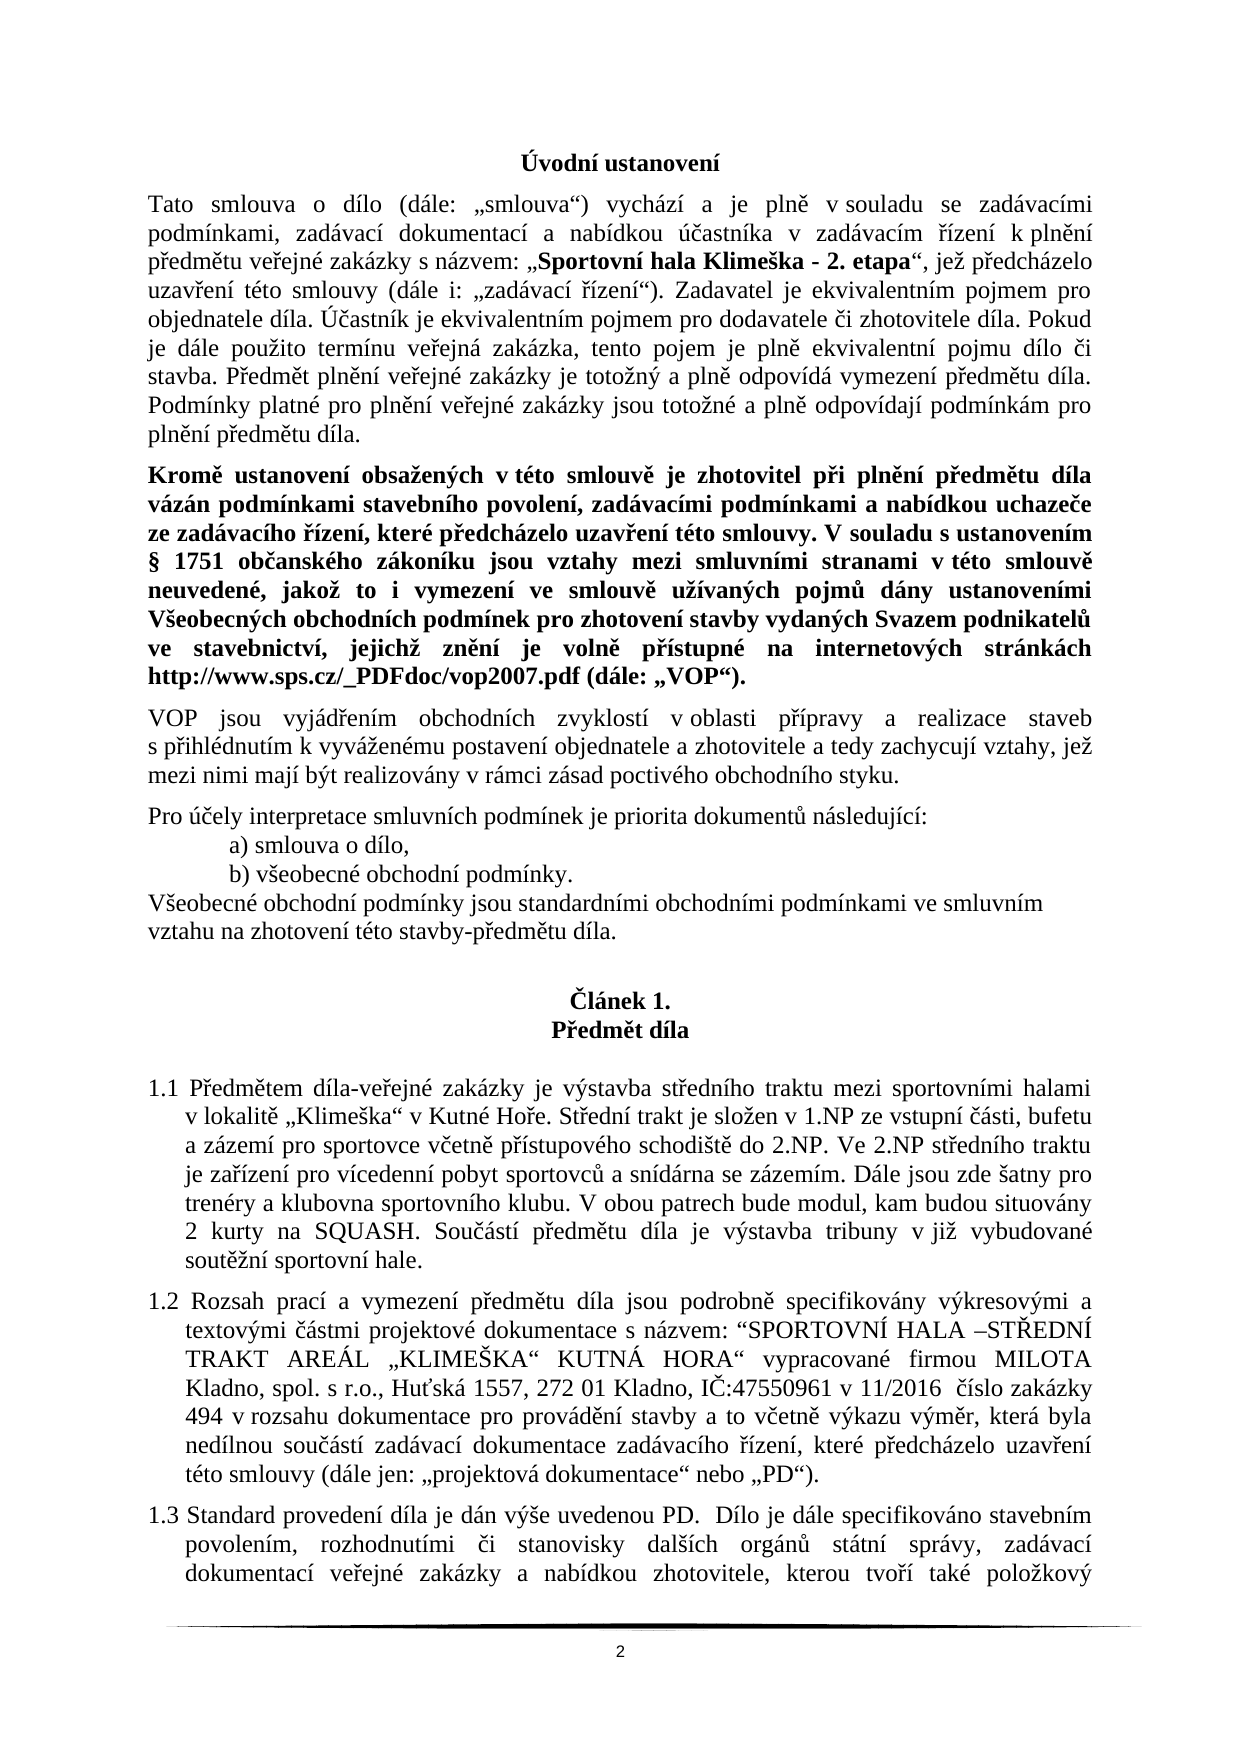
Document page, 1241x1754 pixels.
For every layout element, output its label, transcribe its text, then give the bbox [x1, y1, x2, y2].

text Článek 1. [148, 986, 1093, 1015]
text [148, 1500, 1093, 1586]
text Předmět díla [148, 1015, 1093, 1044]
text Kromě ustanovení obsažených v této smlouvě je zhotovitel při plnění předmětu díla vázán podmínkami stavebního povolení, zadávacími podmínkami a nabídkou uchazeče ze zadávacího řízení, které předcházelo uzavření této smlouvy. V souladu s ustanovením § 1751 občanského zákoníku jsou vztahy mezi smluvními stranami v této smlouvě neuvedené, jakož to i vymezení ve smlouvě užívaných pojmů dány ustanoveními Všeobecných obchodních podmínek pro zhotovení stavby vydaných Svazem podnikatelů ve stavebnictví, jejichž znění je volně přístupné na internetových stránkách http://www.sps.cz/_PDFdoc/vop2007.pdf (dále: „VOP“). [148, 460, 1093, 690]
picture [166, 1622, 1142, 1631]
text 1.2 Rozsah prací a vymezení předmětu díla jsou podrobně specifikovány výkresovými a textovými částmi projektové dokumentace s názvem: “SPORTOVNÍ HALA –STŘEDNÍ TRAKT AREÁL „KLIMEŠKA“ KUTNÁ HORA“ vypracované firmou MILOTA Kladno, spol. s r.o., Huťská 1557, 272 01 Kladno, IČ:47550961 v 11/2016 číslo zakázky 494 v rozsahu dokumentace pro provádění stavby a to včetně výkazu výměr, která byla nedílnou součástí zadávací dokumentace zadávacího řízení, které předcházelo uzavření této smlouvy (dále jen: „projektová dokumentace“ nebo „PD“). [148, 1286, 1093, 1488]
text Tato smlouva o dílo (dále: „smlouva“) vychází a je plně v souladu se zadávacími podmínkami, zadávací dokumentací a nabídkou účastníka v zadávacím řízení k plnění předmětu veřejné zakázky s názvem: „Sportovní hala Klimeška - 2. etapa“, jež předcházelo uzavření této smlouvy (dále i: „zadávací řízení“). Zadavatel je ekvivalentním pojmem pro objednatele díla. Účastník je ekvivalentním pojmem pro dodavatele či zhotovitele díla. Pokud je dále použito termínu veřejná zakázka, tento pojem je plně ekvivalentní pojmu dílo či stavba. Předmět plnění veřejné zakázky je totožný a plně odpovídá vymezení předmětu díla. Podmínky platné pro plnění veřejné zakázky jsou totožné a plně odpovídají podmínkám pro plnění předmětu díla. [148, 189, 1093, 448]
text 1.1 Předmětem díla-veřejné zakázky je výstavba středního traktu mezi sportovními halami v lokalitě „Klimeška“ v Kutné Hoře. Střední trakt je složen v 1.NP ze vstupní části, bufetu a zázemí pro sportovce včetně přístupového schodiště do 2.NP. Ve 2.NP středního traktu je zařízení pro vícedenní pobyt sportovců a snídárna se zázemím. Dále jsou zde šatny pro trenéry a klubovna sportovního klubu. V obou patrech bude modul, kam budou situovány 2 kurty na SQUASH. Součástí předmětu díla je výstavba tribuny v již vybudované soutěžní sportovní hale. [148, 1073, 1093, 1274]
text Pro účely interpretace smluvních podmínek je priorita dokumentů následující: a) smlouva o dílo, b) všeobecné obchodní podmínky. Všeobecné obchodní podmínky jsou standardními obchodními podmínkami ve smluvním vztahu na zhotovení této stavby-předmětu díla. [148, 801, 1093, 945]
text Úvodní ustanovení [148, 148, 1093, 176]
text VOP jsou vyjádřením obchodních zvyklostí v oblasti přípravy a realizace staveb s přihlédnutím k vyváženému postavení objednatele a zhotovitele a tedy zachycují vztahy, jež mezi nimi mají být realizovány v rámci zásad poctivého obchodního styku. [148, 703, 1093, 789]
